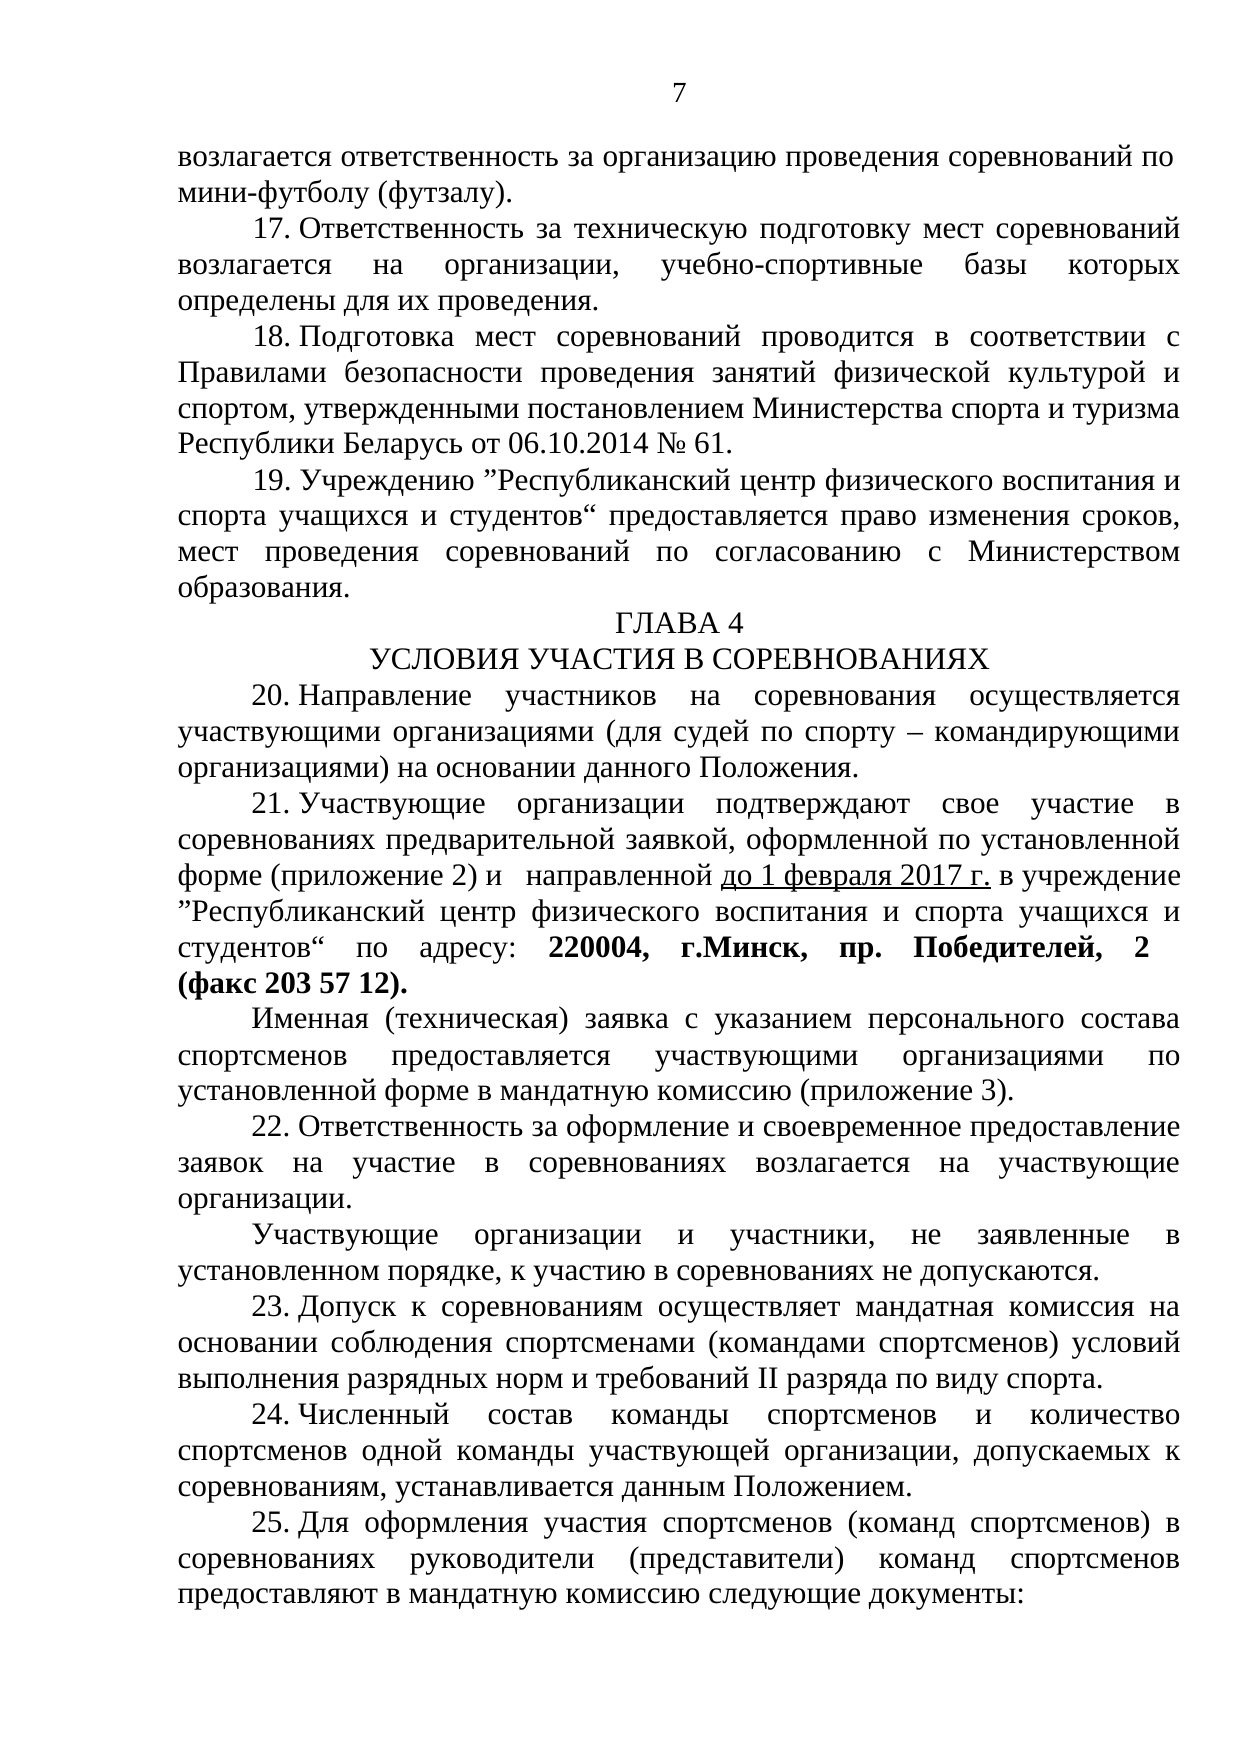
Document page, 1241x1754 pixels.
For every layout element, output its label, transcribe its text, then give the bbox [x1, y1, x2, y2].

text 20. Направление участников на соревнования осуществляется участвующими организациями (для судей по спорту – командирующими организациями) на основании данного Положения. [177, 676, 1181, 784]
text ГЛАВА 4 [177, 604, 1181, 640]
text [177, 137, 1175, 209]
text Именная (техническая) заявка с указанием персонального состава спортсменов предоставляется участвующими организациями по установленной форме в мандатную комиссию (приложение 3). [177, 1000, 1181, 1108]
text 21. Участвующие организации подтверждают свое участие в соревнованиях предварительной заявкой, оформленной по установленной форме (приложение 2) и направленной до 1 февраля 2017 г. в учреждение ”Республиканский центр физического воспитания и спорта учащихся и студентов“ по адресу: .Минск, пр. Победителей, 2 (факс 203 57 12). [177, 784, 1181, 1000]
text 18. Подготовка мест соревнований проводится в соответствии с Правилами безопасности проведения занятий физической культурой и спортом, утвержденными постановлением Министерства спорта и туризма Республики Беларусь от 06.10.2014 № 61. [177, 317, 1181, 461]
text Участвующие организации и участники, не заявленные в установленном порядке, к участию в соревнованиях не допускаются. [177, 1215, 1181, 1287]
text 19. Учреждению ”Республиканский центр физического воспитания и спорта учащихся и студентов“ предоставляется право изменения сроков, мест проведения соревнований по согласованию с Министерством образования. [177, 461, 1181, 604]
text 25. Для оформления участия спортсменов (команд спортсменов) в соревнованиях руководители (представители) команд спортсменов предоставляют в мандатную комиссию следующие документы: [177, 1503, 1181, 1611]
text 17. Ответственность за техническую подготовку мест соревнований возлагается на организации, учебно-спортивные базы которых определены для их проведения. [177, 209, 1181, 317]
text 24. Численный состав команды спортсменов и количество спортсменов одной команды участвующей организации, допускаемых к соревнованиям, устанавливается данным Положением. [177, 1395, 1181, 1503]
text УСЛОВИЯ УЧАСТИЯ В СОРЕВНОВАНИЯХ [177, 640, 1181, 676]
text 22. Ответственность за оформление и своевременное предоставление заявок на участие в соревнованиях возлагается на участвующие организации. [177, 1108, 1181, 1215]
text 23. Допуск к соревнованиям осуществляет мандатная комиссия на основании соблюдения спортсменами (командами спортсменов) условий выполнения разрядных норм и требований II разряда по виду спорта. [177, 1287, 1181, 1395]
